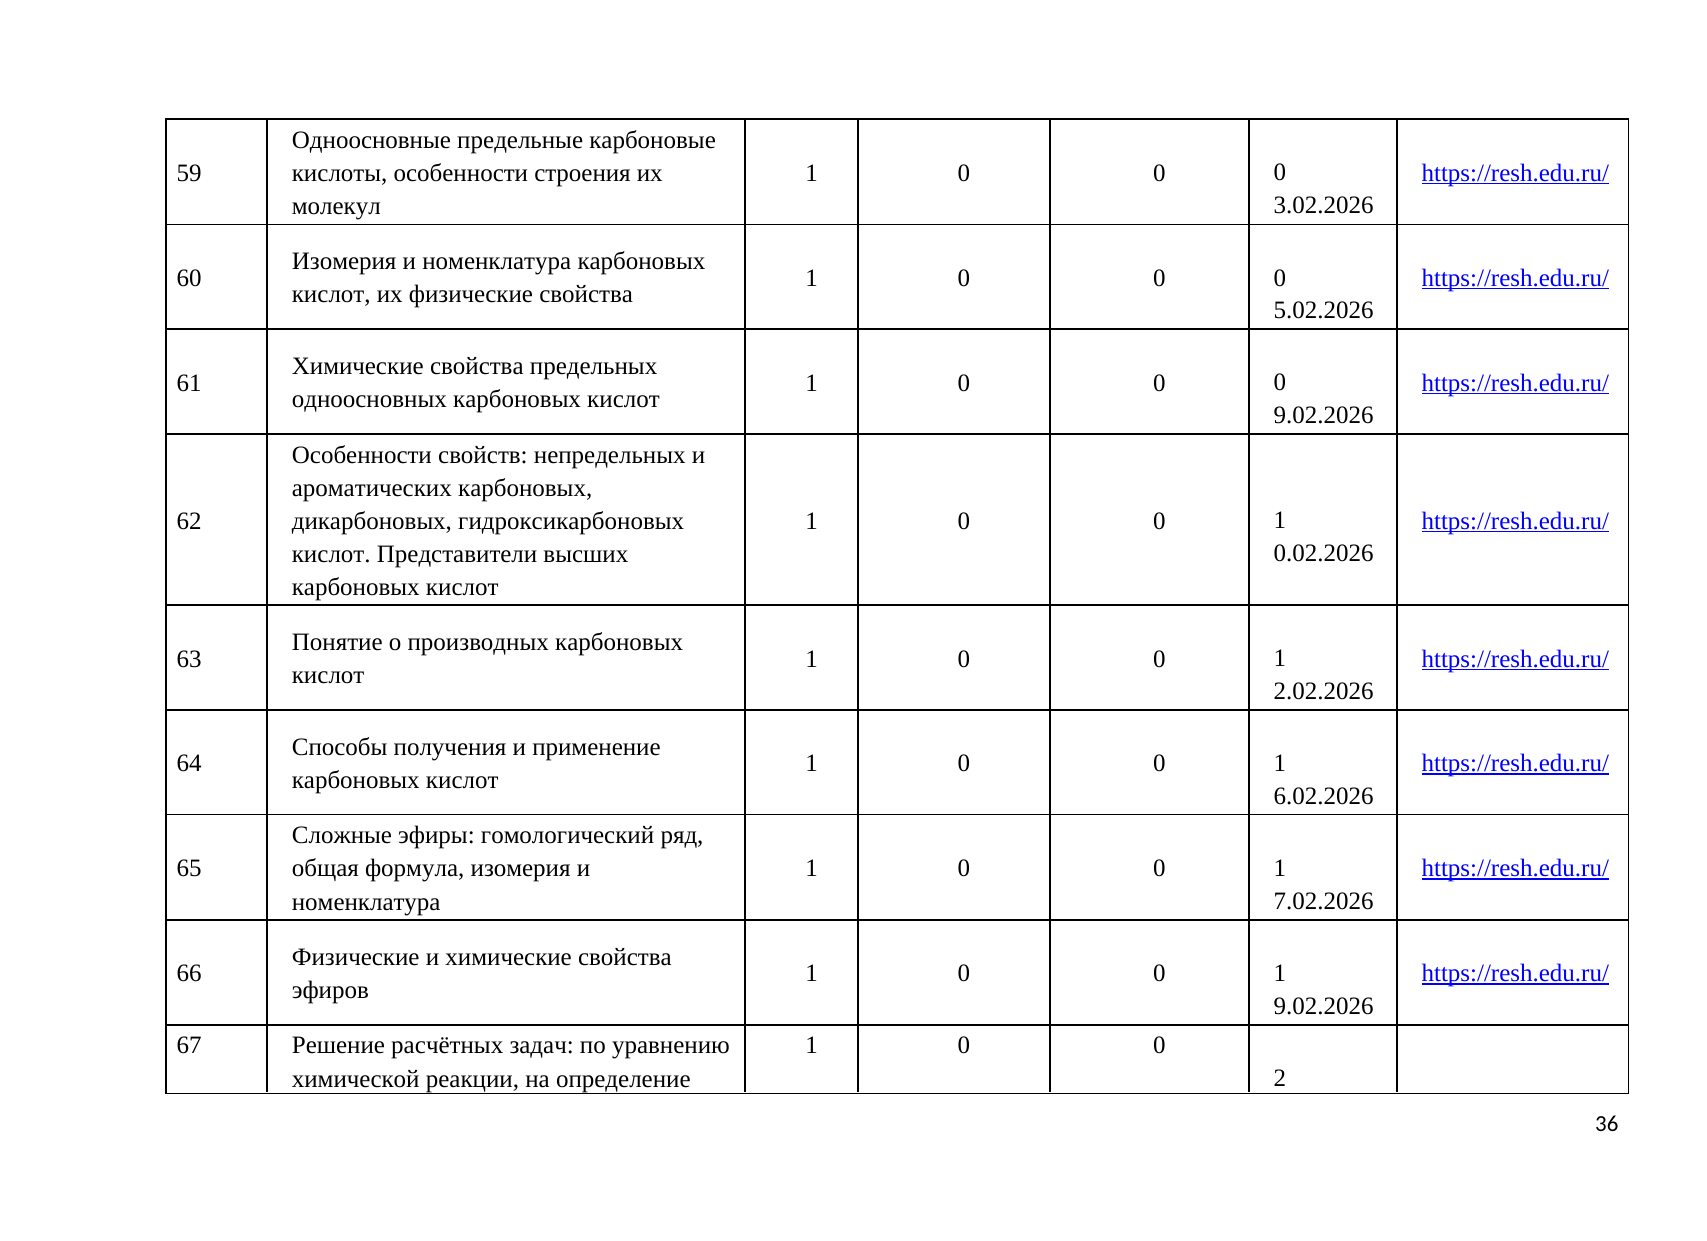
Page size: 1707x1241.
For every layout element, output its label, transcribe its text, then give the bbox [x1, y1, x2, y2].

table_cell 0 [1051, 815, 1248, 919]
table_cell 12.02.2026 [1250, 606, 1396, 709]
table_cell 0 [859, 330, 1049, 433]
table_cell Химические свойства предельных одноосновных карбоновых кислот [268, 330, 744, 433]
table_cell 17.02.2026 [1250, 815, 1396, 919]
table_cell 0 [859, 921, 1049, 1024]
table_cell https://resh.edu.ru/ [1398, 330, 1628, 433]
table_cell 0 [1051, 330, 1248, 433]
table_cell 67 [167, 1026, 266, 1092]
table_cell 60 [167, 225, 266, 328]
table_cell 1 [746, 711, 857, 814]
table_cell 61 [167, 330, 266, 433]
table_cell 1 [746, 330, 857, 433]
table_cell 1 [746, 921, 857, 1024]
table_cell https://resh.edu.ru/ [1398, 435, 1628, 604]
table_cell https://resh.edu.ru/ [1398, 225, 1628, 328]
table_cell Понятие о производных карбоновых кислот [268, 606, 744, 709]
table_cell 1 [746, 815, 857, 919]
table_cell 0 [1051, 921, 1248, 1024]
table_cell Одноосновные предельные карбоновые кислоты, особенности строения их молекул [268, 120, 744, 223]
table_cell 19.02.2026 [1250, 921, 1396, 1024]
table_cell 0 [859, 1026, 1049, 1092]
table_cell 0 [1051, 606, 1248, 709]
table_cell 0 [859, 815, 1049, 919]
table_cell 0 [859, 225, 1049, 328]
table_cell 59 [167, 120, 266, 223]
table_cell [1398, 120, 1628, 223]
table_cell 16.02.2026 [1250, 711, 1396, 814]
table_cell 0 [859, 120, 1049, 223]
table_cell 0 [1051, 435, 1248, 604]
table_cell 10.02.2026 [1250, 435, 1396, 604]
table_cell 1 [746, 435, 857, 604]
table_cell Физические и химические свойства эфиров [268, 921, 744, 1024]
table_cell [1398, 1026, 1628, 1092]
table_cell Особенности свойств: непредельных и ароматических карбоновых, дикарбоновых, гидроксикарбоновых кислот. Представители высших карбоновых кислот [268, 435, 744, 604]
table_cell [268, 1026, 744, 1092]
table_cell 09.02.2026 [1250, 330, 1396, 433]
table_cell 0 [1051, 711, 1248, 814]
table_cell https://resh.edu.ru/ [1398, 606, 1628, 709]
table_cell 0 [859, 711, 1049, 814]
table_cell 0 [859, 435, 1049, 604]
table_cell 62 [167, 435, 266, 604]
table_cell 24.02.2026 [1250, 1026, 1396, 1092]
table_cell https://resh.edu.ru/ [1398, 921, 1628, 1024]
table_cell 65 [167, 815, 266, 919]
table_cell 64 [167, 711, 266, 814]
table_cell 05.02.2026 [1250, 225, 1396, 328]
table_cell 0 [859, 606, 1049, 709]
table_cell 03.02.2026 [1250, 120, 1396, 223]
table_cell 66 [167, 921, 266, 1024]
table_cell 0 [1051, 225, 1248, 328]
table_cell 0 [1051, 120, 1248, 223]
table_cell Способы получения и применение карбоновых кислот [268, 711, 744, 814]
table_cell https://resh.edu.ru/ [1398, 815, 1628, 919]
table_cell 1 [746, 1026, 857, 1092]
table_cell https://resh.edu.ru/ [1398, 711, 1628, 814]
table_cell 1 [746, 120, 857, 223]
table_cell 63 [167, 606, 266, 709]
table_cell 0 [1051, 1026, 1248, 1092]
table_cell Изомерия и номенклатура карбоновых кислот, их физические свойства [268, 225, 744, 328]
table_cell 1 [746, 225, 857, 328]
table_cell Сложные эфиры: гомологический ряд, общая формула, изомерия и номенклатура [268, 815, 744, 919]
table_cell 1 [746, 606, 857, 709]
